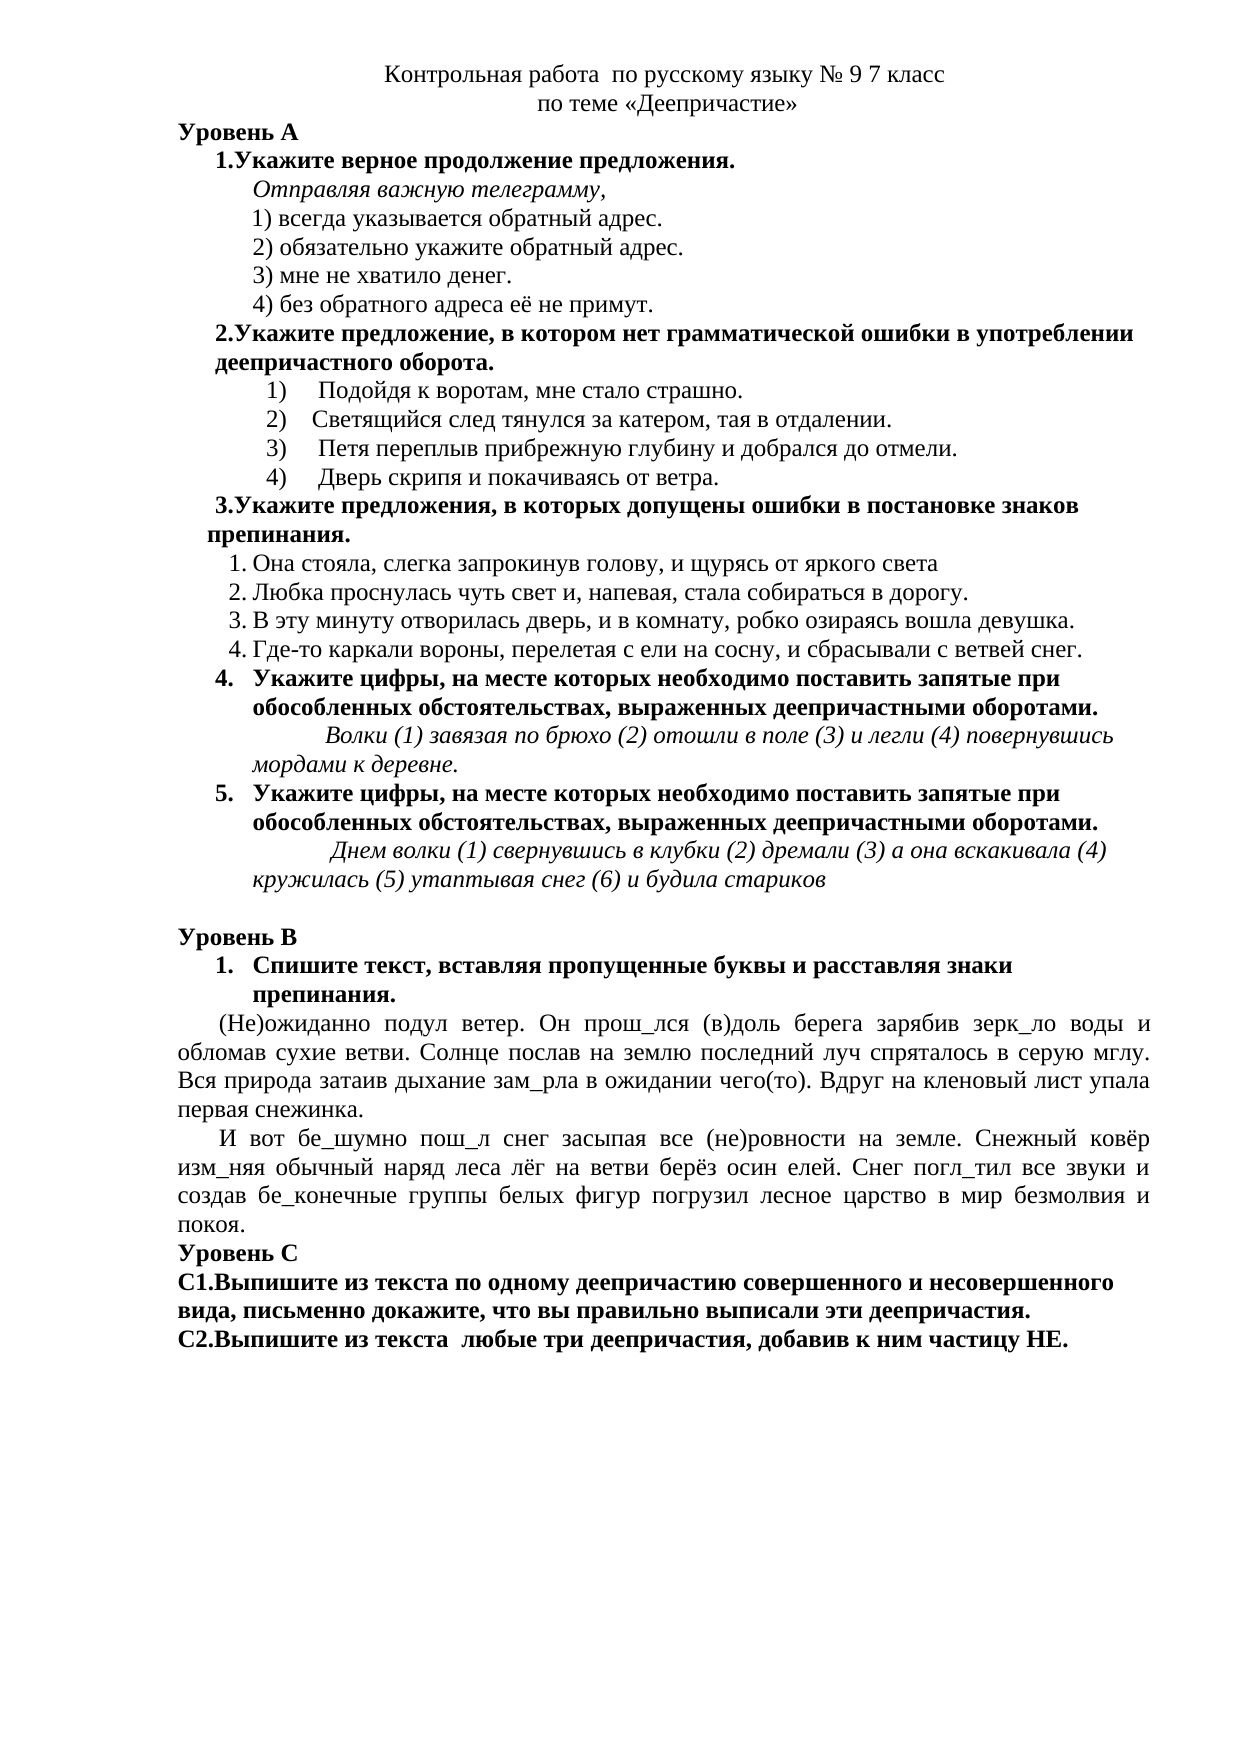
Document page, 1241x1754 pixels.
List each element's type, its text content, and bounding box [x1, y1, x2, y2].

list Укажите цифры, на месте которых необходимо поставить запятые при обособленных обстоятельствах, выраженных деепричастными оборотами. [215, 778, 1152, 835]
text Отправляя важную телеграмму, [252, 174, 1152, 203]
text (Не)ожиданно подул ветер. Он прош_лся (в)доль берега зарябив зерк_ло воды и обломав сухие ветви. Солнце послав на землю последний луч спряталось в серую мглу. Вся природа затаив дыхание зам_рла в ожидании чего(то). Вдруг на кленовый лист упала первая снежинка. [177, 1008, 1152, 1123]
list Она стояла, слегка запрокинув голову, и щурясь от яркого света [228, 548, 1152, 577]
text 1) Подойдя к воротам, мне стало страшно. [266, 375, 1152, 404]
text 3) мне не хватило денег. [252, 260, 1152, 289]
text С1.Выпишите из текста по одному деепричастию совершенного и несовершенного вида, письменно докажите, что вы правильно выписали эти деепричастия. [177, 1267, 1152, 1324]
list В эту минуту отворилась дверь, и в комнату, робко озираясь вошла девушка. [228, 605, 1152, 634]
text 2.Укажите предложение, в котором нет грамматической ошибки в употреблении деепричастного оборота. [215, 318, 1152, 375]
text 4) без обратного адреса её не примут. [252, 289, 1152, 318]
text 4) Дверь скрипя и покачиваясь от ветра. [266, 462, 1152, 490]
text Уровень В [177, 922, 1152, 950]
text 2) Светящийся след тянулся за катером, тая в отдалении. [266, 404, 1152, 433]
text Уровень С [177, 1238, 1152, 1267]
list Любка проснулась чуть свет и, напевая, стала собираться в дорогу. [228, 577, 1152, 605]
text И вот бе_шумно пош_л снег засыпая все (не)ровности на земле. Снежный ковёр изм_няя обычный наряд леса лёг на ветви берёз осин елей. Снег погл_тил все звуки и создав бе_конечные группы белых фигур погрузил лесное царство в мир безмолвия и покоя. [177, 1123, 1152, 1238]
text С2.Выпишите из текста любые три деепричастия, добавив к ним частицу НЕ. [177, 1324, 1152, 1353]
text по теме «Деепричастие» [177, 88, 1152, 117]
text 3.Укажите предложения, в которых допущены ошибки в постановке знаков препинания. [177, 490, 1152, 548]
text 1.Укажите верное продолжение предложения. [215, 145, 1152, 174]
text Контрольная работа по русскому языку № 9 7 класс [177, 59, 1152, 88]
text Уровень А [177, 117, 1152, 145]
list Где-то каркали вороны, перелетая с ели на сосну, и сбрасывали с ветвей снег. [228, 634, 1152, 663]
list Спишите текст, вставляя пропущенные буквы и расставляя знаки препинания. [215, 950, 1152, 1008]
text 3) Петя переплыв прибрежную глубину и добрался до отмели. [266, 433, 1152, 462]
text Днем волки (1) свернувшись в клубки (2) дремали (3) а она вскакивала (4) кружилась (5) утаптывая снег (6) и будила стариков [252, 835, 1152, 893]
text 2) обязательно укажите обратный адрес. [252, 232, 1152, 260]
text 1) всегда указывается обратный адрес. [177, 203, 1152, 232]
list Укажите цифры, на месте которых необходимо поставить запятые при обособленных обстоятельствах, выраженных деепричастными оборотами. [215, 663, 1152, 720]
text Волки (1) завязая по брюхо (2) отошли в поле (3) и легли (4) повернувшись мордами к деревне. [252, 720, 1152, 778]
